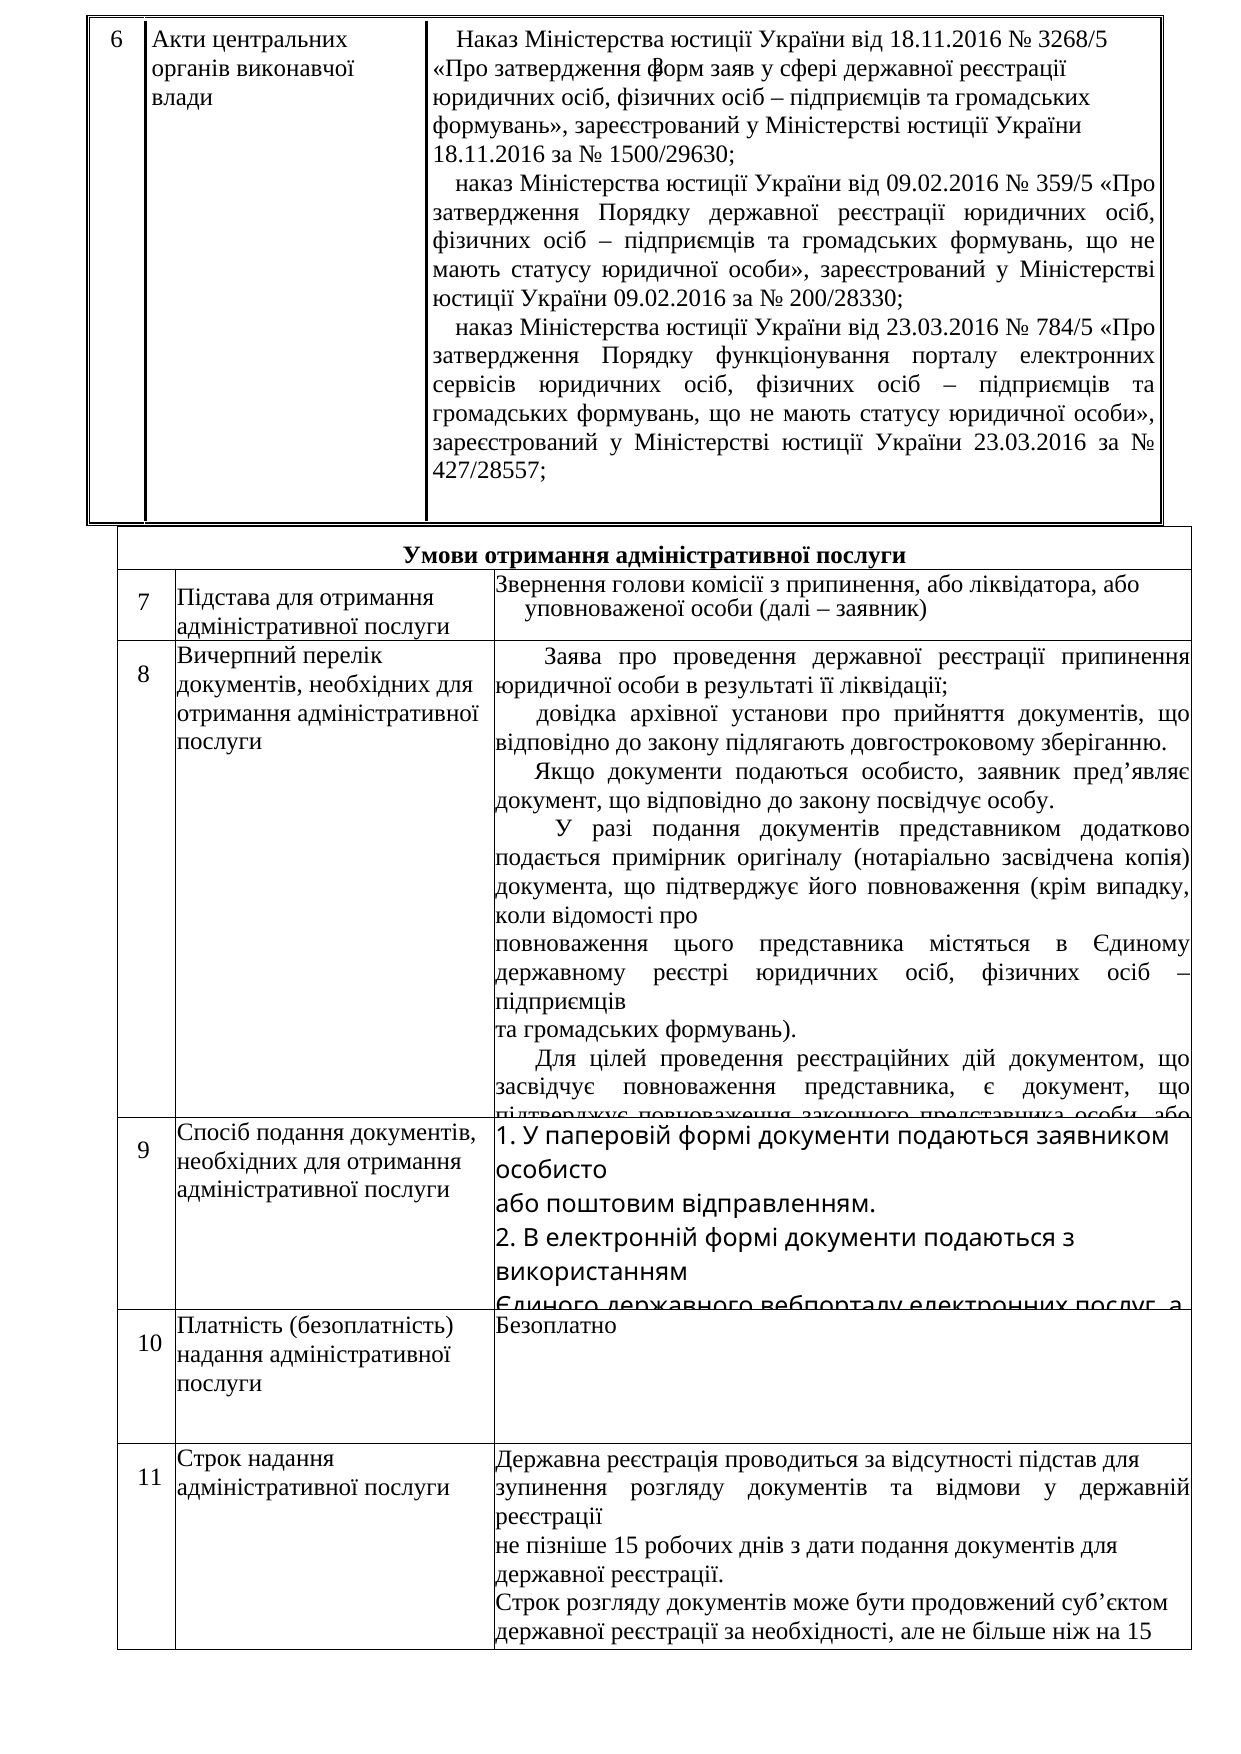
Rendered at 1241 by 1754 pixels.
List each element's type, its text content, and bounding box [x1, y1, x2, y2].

table_cell 10 [118, 1310, 175, 1443]
table_cell Заява про проведення державної реєстрації припинення юридичної особи в результаті її ліквідації; довідка архівної установи про прийняття документів, що відповідно до закону підлягають довгостроковому зберіганню. Якщо документи подаються особисто, заявник пред’являє документ, що відповідно до закону посвідчує особу. У разі подання документів представником додатково подається примірник оригіналу (нотаріально засвідчена копія) документа, що підтверджує його повноваження (крім випадку, коли відомості про повноваження цього представника містяться в Єдиному державному реєстрі юридичних осіб, фізичних осіб – підприємців та громадських формувань). Для цілей проведення реєстраційних дій документом, що засвідчує повноваження представника, є документ, що підтверджує повноваження законного представника особи, або нотаріально посвідчена довіреність. [495, 641, 1191, 1117]
table_cell 1. У паперовій формі документи подаються заявником особисто або поштовим відправленням. 2. В електронній формі документи подаються з використанням Єдиного державного вебпорталу електронних послуг, а щодо послуг, надання яких зазначений вебпортал не забезпечує, – через портал електронних сервісів* [495, 1118, 1191, 1309]
table_cell Безоплатно [495, 1310, 1191, 1443]
table_cell Наказ Міністерства юстиції України від 18.11.2016 № 3268/5 «Про затвердження форм заяв у сфері державної реєстрації юридичних осіб, фізичних осіб – підприємців та громадських формувань», зареєстрований у Міністерстві юстиції України 18.11.2016 за № 1500/29630; наказ Міністерства юстиції України від 09.02.2016 № 359/5 «Про затвердження Порядку державної реєстрації юридичних осіб, фізичних осіб – підприємців та громадських формувань, що не мають статусу юридичної особи», зареєстрований у Міністерстві юстиції України 09.02.2016 за № 200/28330; наказ Міністерства юстиції України від 23.03.2016 № 784/5 «Про затвердження Порядку функціонування порталу електронних сервісів юридичних осіб, фізичних осіб – підприємців та громадських формувань, що не мають статусу юридичної особи», зареєстрований у Міністерстві юстиції України 23.03.2016 за № 427/28557; [426, 18, 1160, 522]
table_cell Звернення голови комісії з припинення, або ліквідатора, або уповноваженої особи (далі – заявник) [495, 570, 1191, 640]
table_cell 9 [118, 1118, 175, 1309]
table_cell Вичерпний перелік документів, необхідних для отримання адміністративної послуги [176, 641, 494, 1117]
table_cell 6 [88, 16, 145, 522]
table_cell Строк надання адміністративної послуги [176, 1444, 494, 1649]
table_cell Акти центральних органів виконавчої влади [145, 18, 426, 522]
table_cell 8 [118, 641, 175, 1117]
table_cell Підстава для отримання адміністративної послуги [176, 570, 494, 640]
table_cell Платність (безоплатність) надання адміністративної послуги [176, 1310, 494, 1443]
table_cell 7 [118, 570, 175, 640]
table_cell Державна реєстрація проводиться за відсутності підстав для зупинення розгляду документів та відмови у державній реєстрації не пізніше 15 робочих днів з дати подання документів для державної реєстрації. Строк розгляду документів може бути продовжений суб’єктом державної реєстрації за необхідності, але не більше ніж на 15 робочих днів. Зупинення розгляду документів здійснюється у строк, встановлений для державної реєстрації. Строк зупинення розгляду документів, поданих для державної реєстрації, становить 15 календарних днів з дати їх зупинення [495, 1444, 1191, 1649]
table_cell 11 [118, 1444, 175, 1649]
table_cell Спосіб подання документів, необхідних для отримання адміністративної послуги [176, 1118, 494, 1309]
table_header Умови отримання адміністративної послуги [118, 527, 1191, 568]
